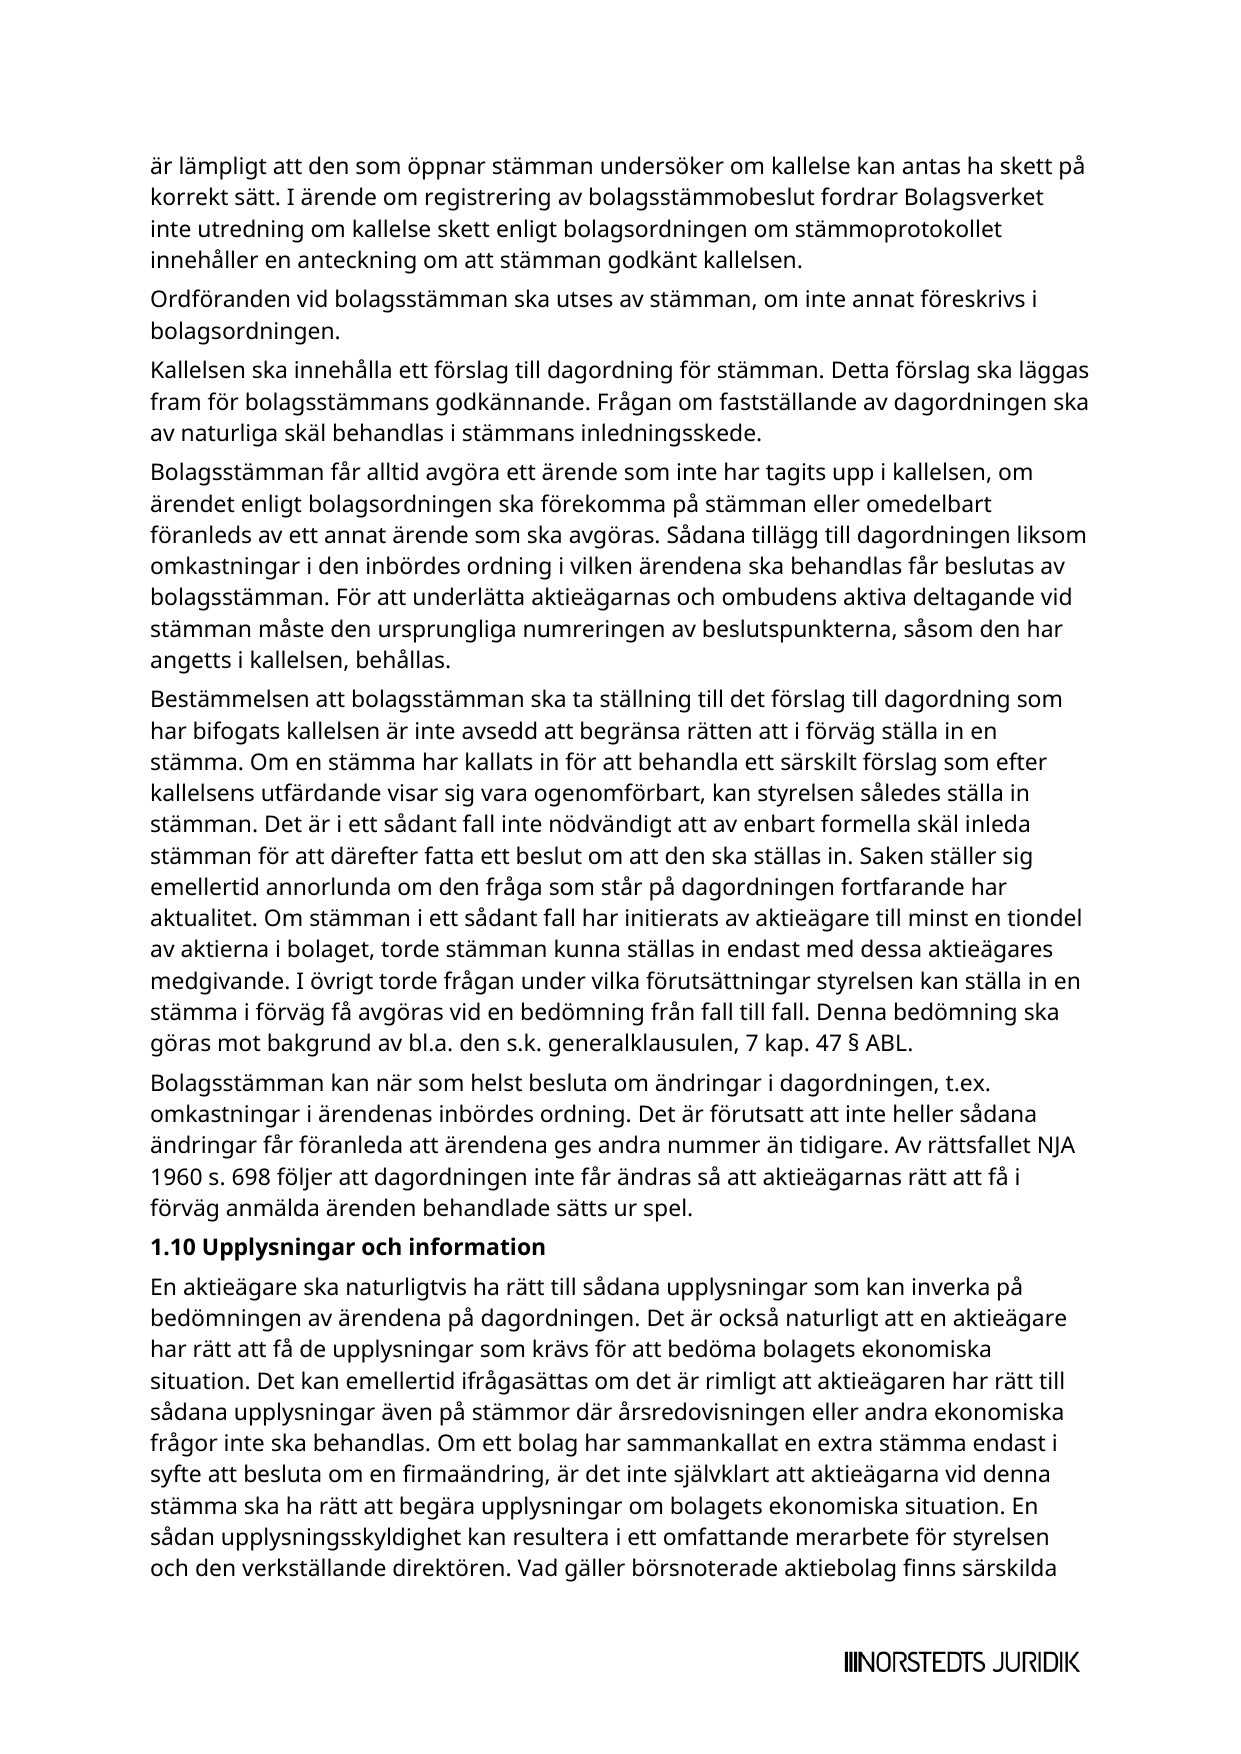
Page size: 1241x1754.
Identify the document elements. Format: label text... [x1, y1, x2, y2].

text Bolagsstämman kan när som helst besluta om ändringar i dagordningen, t.ex. omkastningar i ärendenas inbördes ordning. Det är förutsatt att inte heller sådana ändringar får föranleda att ärendena ges andra nummer än tidigare. Av rättsfallet NJA 1960 s. 698 följer att dagordningen inte får ändras så att aktieägarnas rätt att få i förväg anmälda ärenden behandlade sätts ur spel. [150, 1067, 1090, 1223]
text Bolagsstämman får alltid avgöra ett ärende som inte har tagits upp i kallelsen, om ärendet enligt bolagsordningen ska förekomma på stämman eller omedelbart föranleds av ett annat ärende som ska avgöras. Sådana tillägg till dagordningen liksom omkastningar i den inbördes ordning i vilken ärendena ska behandlas får beslutas av bolagsstämman. För att underlätta aktieägarnas och ombudens aktiva deltagande vid stämman måste den ursprungliga numreringen av beslutspunkterna, såsom den har angetts i kallelsen, behållas. [150, 456, 1090, 675]
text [150, 1271, 1090, 1583]
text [150, 150, 1090, 275]
text 1.10 Upplysningar och information [150, 1231, 1090, 1262]
text Bestämmelsen att bolagsstämman ska ta ställning till det förslag till dagordning som har bifogats kallelsen är inte avsedd att begränsa rätten att i förväg ställa in en stämma. Om en stämma har kallats in för att behandla ett särskilt förslag som efter kallelsens utfärdande visar sig vara ogenomförbart, kan styrelsen således ställa in stämman. Det är i ett sådant fall inte nödvändigt att av enbart formella skäl inleda stämman för att därefter fatta ett beslut om att den ska ställas in. Saken ställer sig emellertid annorlunda om den fråga som står på dagordningen fortfarande har aktualitet. Om stämman i ett sådant fall har initierats av aktieägare till minst en tiondel av aktierna i bolaget, torde stämman kunna ställas in endast med dessa aktieägares medgivande. I övrigt torde frågan under vilka förutsättningar styrelsen kan ställa in en stämma i förväg få avgöras vid en bedömning från fall till fall. Denna bedömning ska göras mot bakgrund av bl.a. den s.k. generalklausulen, 7 kap. 47 § ABL. [150, 683, 1090, 1058]
text Kallelsen ska innehålla ett förslag till dagordning för stämman. Detta förslag ska läggas fram för bolagsstämmans godkännande. Frågan om fastställande av dagordningen ska av naturliga skäl behandlas i stämmans inledningsskede. [150, 354, 1090, 448]
picture [836, 1629, 1091, 1695]
text Ordföranden vid bolagsstämman ska utses av stämman, om inte annat föreskrivs i bolagsordningen. [150, 283, 1090, 346]
